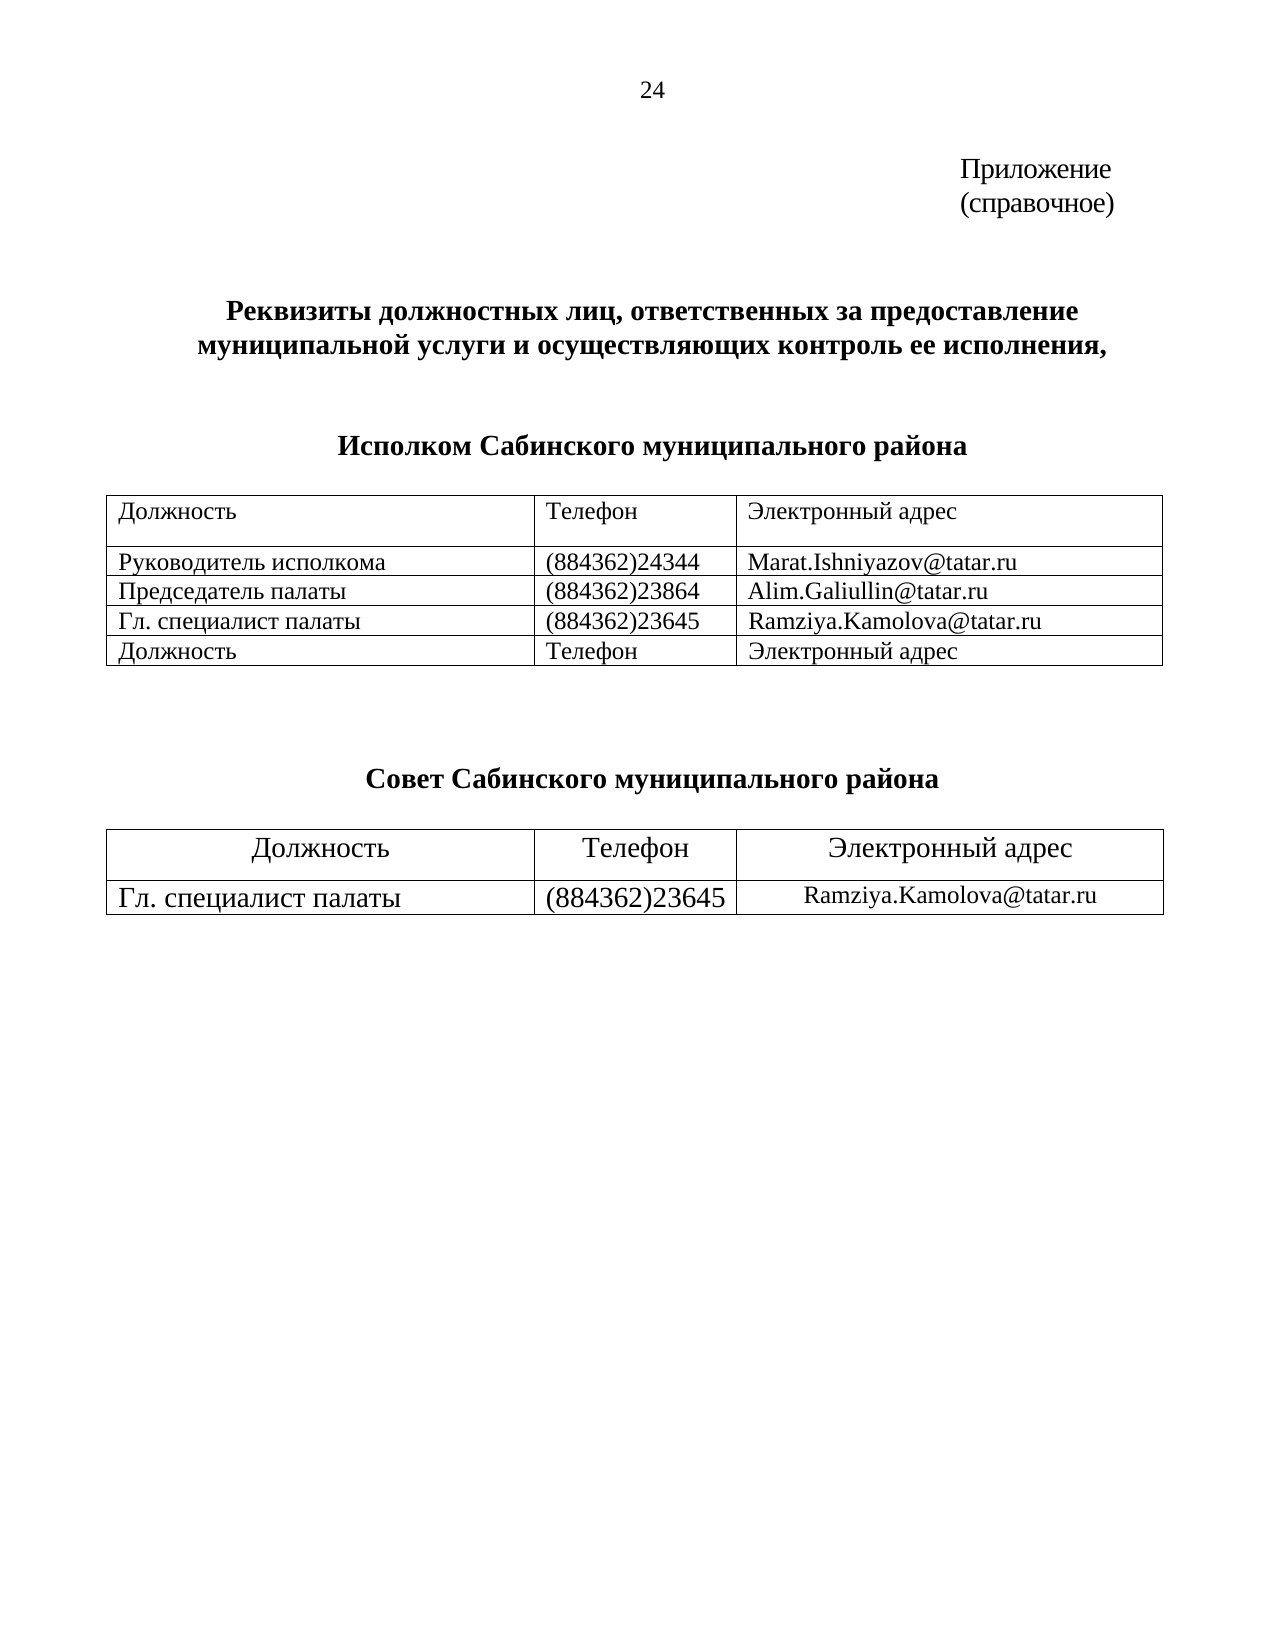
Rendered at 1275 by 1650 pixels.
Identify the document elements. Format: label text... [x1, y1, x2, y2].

table_cell Председатель палаты [107, 576, 534, 605]
table_cell Marat.Ishniyazov@tatar.ru [737, 547, 1162, 575]
table_header Электронный адрес [737, 830, 1163, 879]
table_cell Гл. специалист палаты [107, 606, 534, 635]
table_cell (884362)24344 [535, 547, 736, 575]
table_cell (884362)23645 [535, 881, 736, 914]
table_header Телефон [535, 496, 736, 546]
table_cell Руководитель исполкома [107, 547, 534, 575]
table_cell Электронный адрес [737, 636, 1162, 665]
table_cell Должность [107, 636, 534, 665]
text Совет Сабинского муниципального района [118, 762, 1186, 795]
text Исполком Сабинского муниципального района [118, 428, 1186, 461]
text (справочное) [960, 185, 1186, 219]
table_cell Ramziya.Kamolova@tatar.ru [737, 881, 1163, 914]
table_cell (884362)23864 [535, 576, 736, 605]
text Приложение [960, 152, 1186, 185]
table_header Телефон [535, 830, 736, 879]
table_header Должность [107, 496, 534, 546]
table_cell Ramziya.Kamolova@tatar.ru [737, 606, 1162, 635]
table_header Электронный адрес [737, 496, 1162, 546]
table_cell Гл. специалист палаты [107, 881, 534, 914]
text Реквизиты должностных лиц, ответственных за предоставление муниципальной услуги и осуществляющих контроль ее исполнения, [118, 293, 1186, 361]
table_cell Alim.Galiullin@tatar.ru [737, 576, 1162, 605]
table_cell Телефон [535, 636, 736, 665]
table_cell (884362)23645 [535, 606, 736, 635]
table_header Должность [107, 830, 534, 879]
